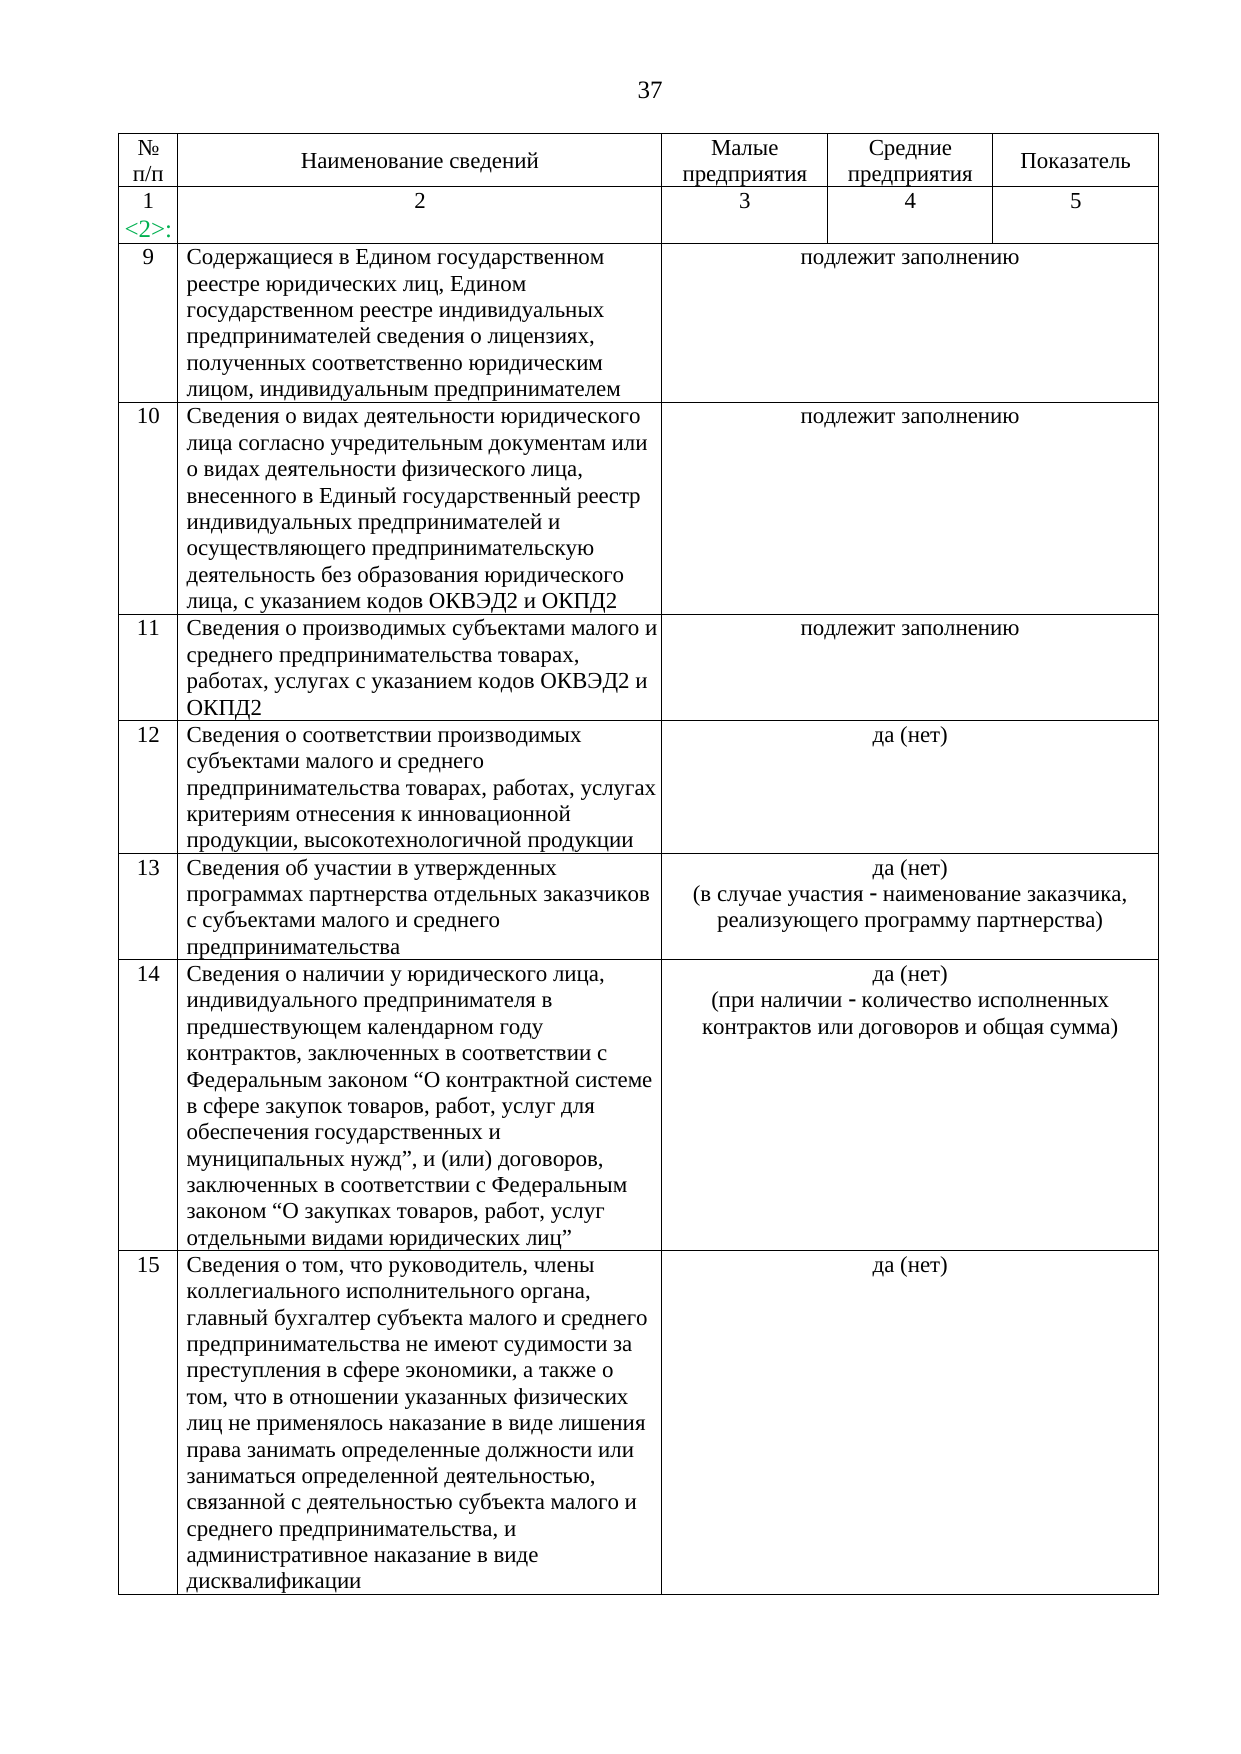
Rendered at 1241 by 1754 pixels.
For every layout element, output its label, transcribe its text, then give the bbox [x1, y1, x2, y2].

table_cell Сведения о том, что руководитель, члены коллегиального исполнительного органа, главный бухгалтер субъекта малого и среднего предпринимательства не имеют судимости за преступления в сфере экономики, а также о том, что в отношении указанных физических лиц не применялось наказание в виде лишения права занимать определенные должности или заниматься определенной деятельностью, связанной с деятельностью субъекта малого и среднего предпринимательства, и административное наказание в виде дисквалификации [178, 1251, 661, 1594]
table_header Малые предприятия [662, 134, 827, 186]
table_cell 12 [119, 721, 177, 853]
table_cell Сведения об участии в утвержденных программах партнерства отдельных заказчиков с субъектами малого и среднего предпринимательства [178, 854, 661, 959]
table_cell подлежит заполнению [662, 615, 1158, 720]
table_cell 10 [119, 403, 177, 613]
table_cell Сведения о видах деятельности юридического лица согласно учредительным документам или о видах деятельности физического лица, внесенного в Единый государственный реестр индивидуальных предпринимателей и осуществляющего предпринимательскую деятельность без образования юридического лица, с указанием кодов ОКВЭД2 и ОКПД2 [178, 403, 661, 613]
table_cell Сведения о производимых субъектами малого и среднего предпринимательства товарах, работах, услугах с указанием кодов ОКВЭД2 и ОКПД2 [178, 615, 661, 720]
table_cell 11 [119, 615, 177, 720]
table_cell Содержащиеся в Едином государственном реестре юридических лиц, Едином государственном реестре индивидуальных предпринимателей сведения о лицензиях, полученных соответственно юридическим лицом, индивидуальным предпринимателем [178, 244, 661, 402]
table_header Показатель [993, 134, 1158, 186]
table_cell да (нет) (в случае участия наименование заказчика, реализующего программу партнерства) [662, 854, 1158, 959]
table_cell Сведения о наличии у юридического лица, индивидуального предпринимателя в предшествующем календарном году контрактов, заключенных в соответствии с Федеральным законом “О контрактной системе в сфере закупок товаров, работ, услуг для обеспечения государственных и муниципальных нужд”, и (или) договоров, заключенных в соответствии с Федеральным законом “О закупках товаров, работ, услуг отдельными видами юридических лиц” [178, 960, 661, 1250]
table_cell 15 [119, 1251, 177, 1594]
table_header Наименование сведений [178, 134, 661, 186]
table_cell 1 <2>: [119, 187, 177, 242]
table_cell да (нет) (при наличии количество исполненных контрактов или договоров и общая сумма) [662, 960, 1158, 1250]
table_cell 2 [178, 187, 661, 242]
table_cell 5 [993, 187, 1158, 242]
table_cell 4 [828, 187, 992, 242]
table_cell да (нет) [662, 721, 1158, 853]
table_cell да (нет) [662, 1251, 1158, 1594]
table_cell 3 [662, 187, 827, 242]
table_cell подлежит заполнению [662, 403, 1158, 613]
table_header № п/п [119, 134, 177, 186]
table_header Средние предприятия [828, 134, 992, 186]
table_cell 14 [119, 960, 177, 1250]
table_cell 9 [119, 244, 177, 402]
table_cell Сведения о соответствии производимых субъектами малого и среднего предпринимательства товарах, работах, услугах критериям отнесения к инновационной продукции, высокотехнологичной продукции [178, 721, 661, 853]
table_cell 13 [119, 854, 177, 959]
table_cell подлежит заполнению [662, 244, 1158, 402]
